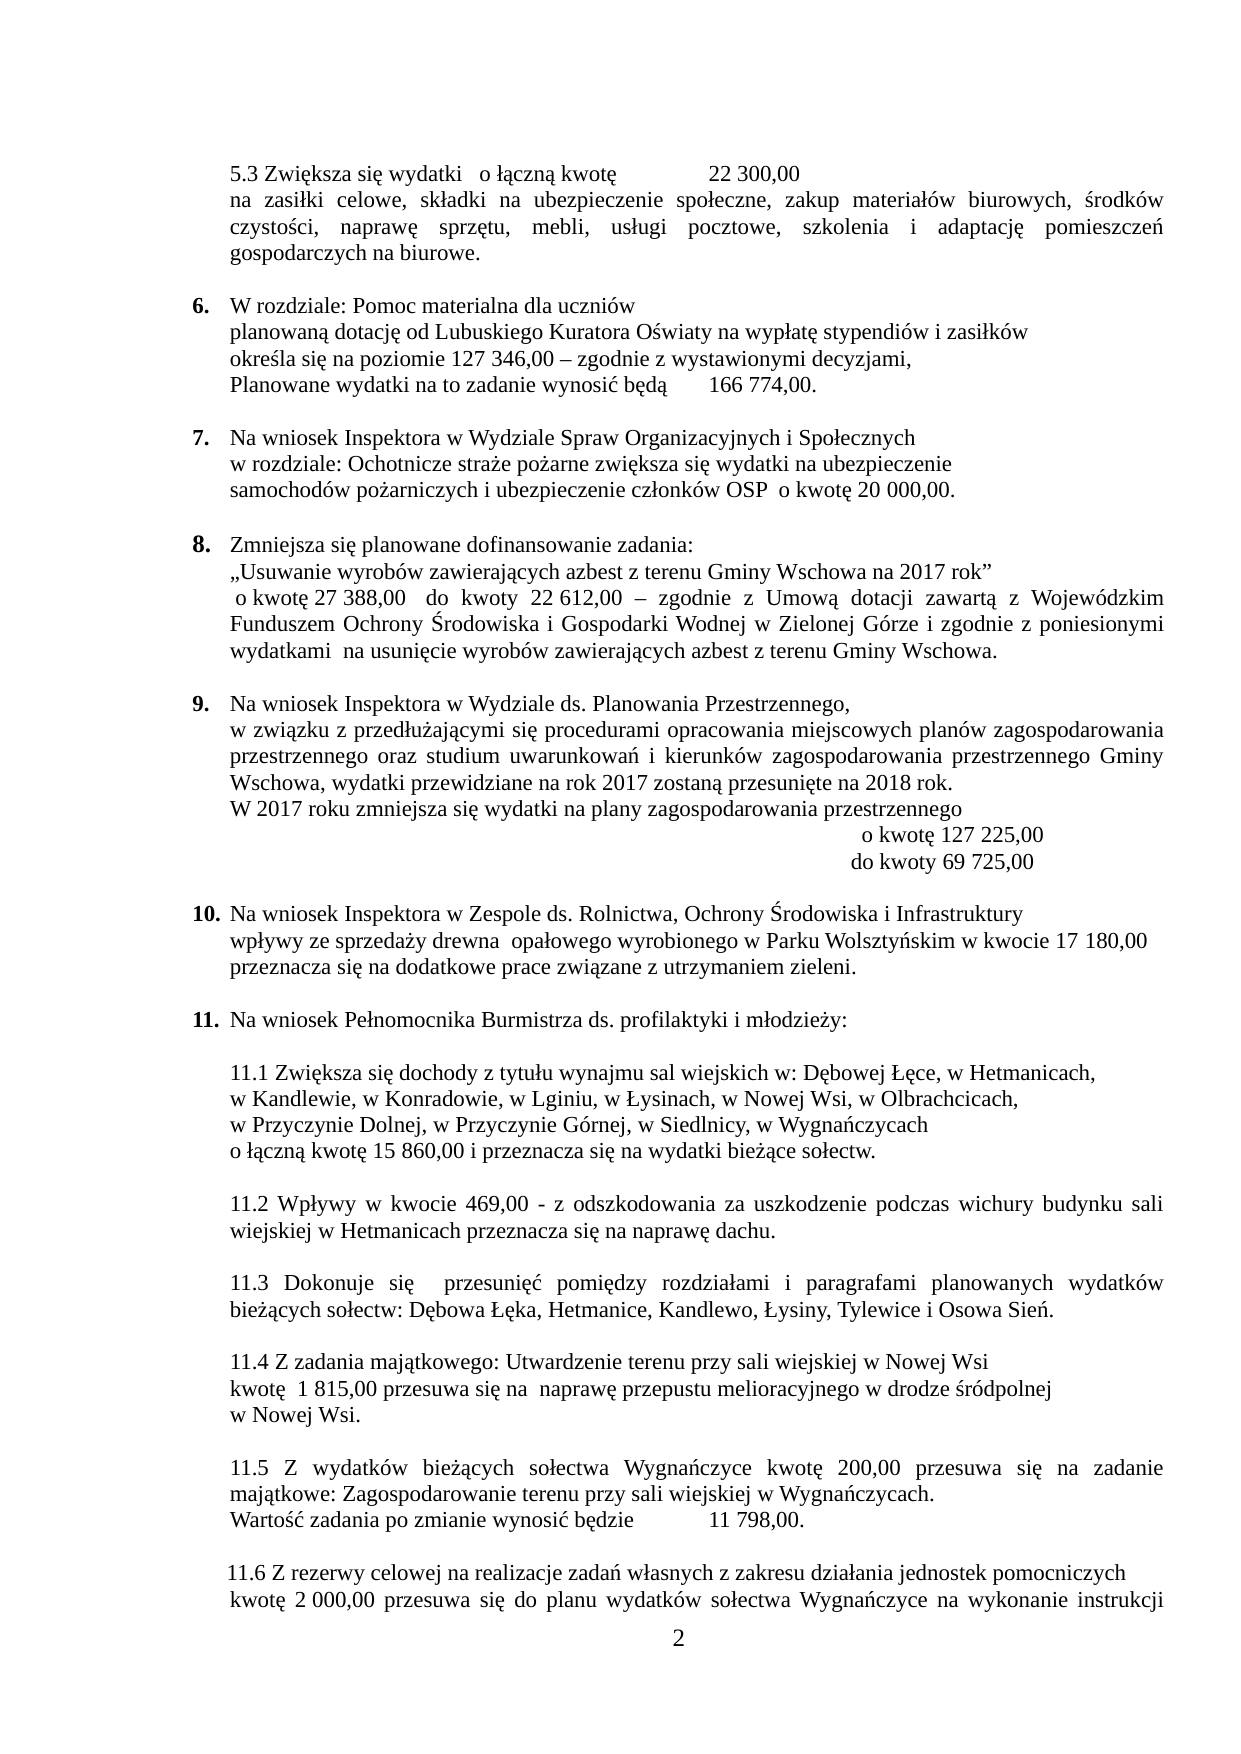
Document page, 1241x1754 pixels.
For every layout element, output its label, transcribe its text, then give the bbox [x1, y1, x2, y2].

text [229, 1586, 1165, 1612]
list w rozdziale: Ochotnicze straże pożarne zwiększa się wydatki na ubezpieczenie [229, 450, 1165, 476]
text 11.2 Wpływy w kwocie 469,00 - z odszkodowania za uszkodzenie podczas wichury budynku sali wiejskiej w Hetmanicach przeznacza się na naprawę dachu. [229, 1190, 1165, 1243]
list w związku z przedłużającymi się procedurami opracowania miejscowych planów zagospodarowania przestrzennego oraz studium uwarunkowań i kierunków zagospodarowania przestrzennego Gminy Wschowa, wydatki przewidziane na rok 2017 zostaną przesunięte na 2018 rok. [229, 716, 1165, 795]
text o łączną kwotę 15 860,00 i przeznacza się na wydatki bieżące sołectw. [192, 1138, 1165, 1164]
text Planowane wydatki na to zadanie wynosić będą 166 774,00. [229, 371, 1165, 397]
text w Nowej Wsi. [229, 1401, 1165, 1427]
list wpływy ze sprzedaży drewna opałowego wyrobionego w Parku Wolsztyńskim w kwocie 17 180,00 [229, 927, 1165, 953]
list Na wniosek Pełnomocnika Burmistrza ds. profilaktyki i młodzieży: [192, 1006, 1165, 1032]
list samochodów pożarniczych i ubezpieczenie członków OSP o kwotę 20 000,00. [229, 476, 1165, 503]
text „Usuwanie wyrobów zawierających azbest z terenu Gminy Wschowa na 2017 rok” [213, 558, 1165, 584]
list W 2017 roku zmniejsza się wydatki na plany zagospodarowania przestrzennego [229, 795, 1165, 821]
text kwotę 1 815,00 przesuwa się na naprawę przepustu melioracyjnego w drodze śródpolnej [229, 1375, 1165, 1401]
text planowaną dotację od Lubuskiego Kuratora Oświaty na wypłatę stypendiów i zasiłków [229, 318, 1165, 344]
text o kwotę 27 388,00 do kwoty 22 612,00 – zgodnie z Umową dotacji zawartą z Wojewódzkim Funduszem Ochrony Środowiska i Gospodarki Wodnej w Zielonej Górze i zgodnie z poniesionymi wydatkami na usunięcie wyrobów zawierających azbest z terenu Gminy Wschowa. [213, 584, 1165, 663]
text 11.1 Zwiększa się dochody z tytułu wynajmu sal wiejskich w: Dębowej Łęce, w Hetmanicach, [192, 1058, 1165, 1085]
list W rozdziale: Pomoc materialna dla uczniów [192, 292, 1165, 318]
list do kwoty 69 725,00 [229, 848, 1165, 874]
list Zmniejsza się planowane dofinansowanie zadania: [192, 529, 1165, 558]
text Wartość zadania po zmianie wynosić będzie 11 798,00. [229, 1507, 1165, 1559]
list Na wniosek Inspektora w Wydziale ds. Planowania Przestrzennego, [192, 689, 1165, 716]
text określa się na poziomie 127 346,00 – zgodnie z wystawionymi decyzjami, [229, 344, 1165, 371]
text w Przyczynie Dolnej, w Przyczynie Górnej, w Siedlnicy, w Wygnańczycach [192, 1111, 1165, 1138]
text 11.5 Z wydatków bieżących sołectwa Wygnańczyce kwotę 200,00 przesuwa się na zadanie majątkowe: Zagospodarowanie terenu przy sali wiejskiej w Wygnańczycach. [229, 1454, 1165, 1507]
text 5.3 Zwiększa się wydatki o łączną kwotę 22 300,00 [192, 160, 1165, 186]
list o kwotę 127 225,00 [229, 821, 1165, 848]
text 11.6 Z rezerwy celowej na realizacje zadań własnych z zakresu działania jednostek pomocniczych [192, 1559, 1165, 1586]
text 11.4 Z zadania majątkowego: Utwardzenie terenu przy sali wiejskiej w Nowej Wsi [229, 1348, 1165, 1375]
list Na wniosek Inspektora w Zespole ds. Rolnictwa, Ochrony Środowiska i Infrastruktury [192, 900, 1165, 927]
text na zasiłki celowe, składki na ubezpieczenie społeczne, zakup materiałów biurowych, środków czystości, naprawę sprzętu, mebli, usługi pocztowe, szkolenia i adaptację pomieszczeń gospodarczych na biurowe. [229, 186, 1165, 266]
text 11.3 Dokonuje się przesunięć pomiędzy rozdziałami i paragrafami planowanych wydatków bieżących sołectw: Dębowa Łęka, Hetmanice, Kandlewo, Łysiny, Tylewice i Osowa Sień. [229, 1269, 1165, 1322]
list Na wniosek Inspektora w Wydziale Spraw Organizacyjnych i Społecznych [192, 424, 1165, 450]
text w Kandlewie, w Konradowie, w Lginiu, w Łysinach, w Nowej Wsi, w Olbrachcicach, [192, 1085, 1165, 1111]
list przeznacza się na dodatkowe prace związane z utrzymaniem zieleni. [229, 953, 1165, 979]
